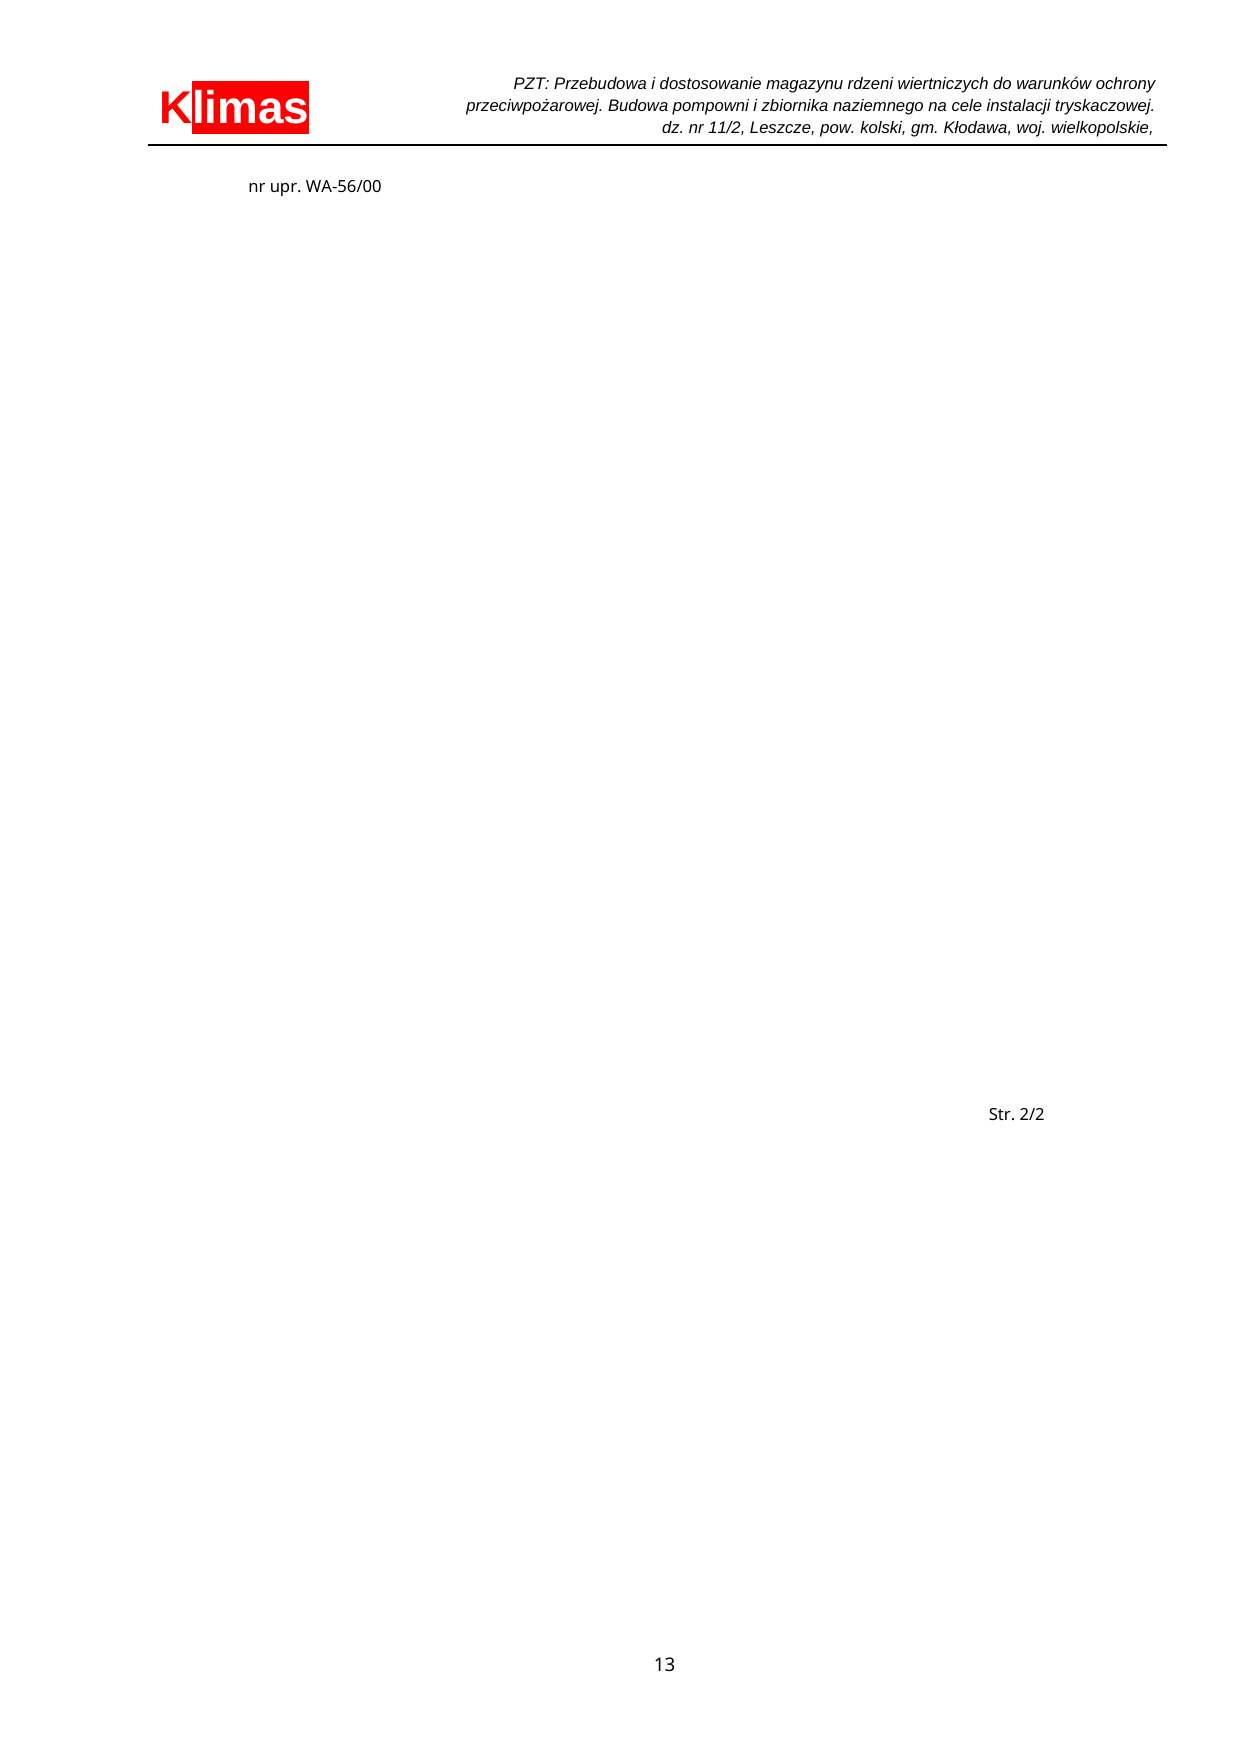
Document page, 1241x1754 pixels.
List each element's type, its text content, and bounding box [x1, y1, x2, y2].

text Str. 2/2 [177, 1102, 1122, 1125]
text nr upr. WA-56/00 [248, 174, 1122, 197]
